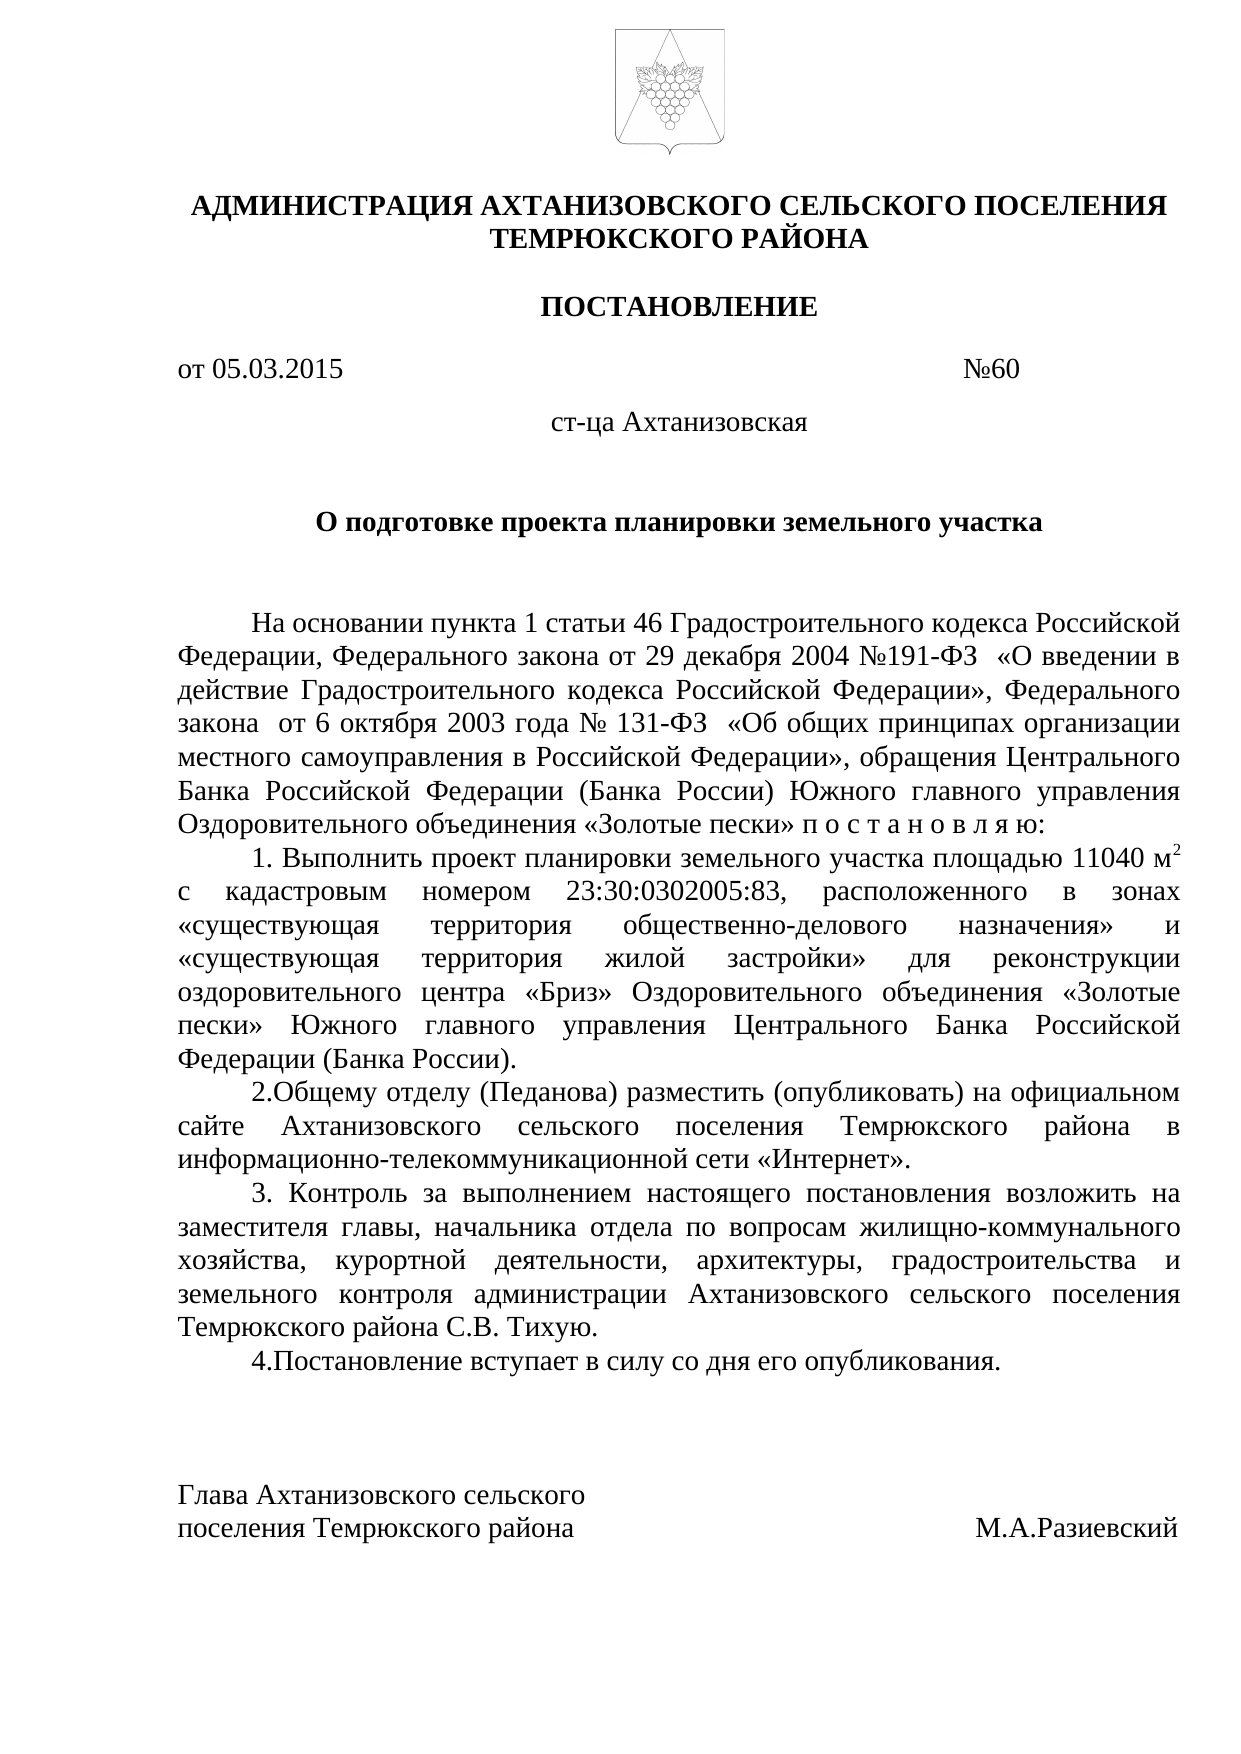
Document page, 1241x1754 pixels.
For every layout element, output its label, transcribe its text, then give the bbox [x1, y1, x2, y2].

text 3. Контроль за выполнением настоящего постановления возложить на заместителя главы, начальника отдела по вопросам жилищно-коммунального хозяйства, курортной деятельности, архитектуры, градостроительства и земельного контроля администрации Ахтанизовского сельского поселения Темрюкского района С.В. Тихую. [177, 1175, 1181, 1343]
text АДМИНИСТРАЦИЯ АХТАНИЗОВСКОГО СЕЛЬСКОГО ПОСЕЛЕНИЯ [177, 188, 1181, 222]
text 4.Постановление вступает в силу со дня его опубликования. [177, 1343, 1181, 1376]
text ПОСТАНОВЛЕНИЕ [177, 289, 1181, 322]
text 1. Выполнить проект планировки земельного участка площадью 11040 м2 с кадастровым номером 23:30:0302005:83, расположенного в зонах «существующая территория общественно-делового назначения» и «существующая территория жилой застройки» для реконструкции оздоровительного центра «Бриз» Оздоровительного объединения «Золотые пески» Южного главного управления Центрального Банка Российской Федерации (Банка России). [177, 840, 1181, 1074]
text 2.Общему отделу (Педанова) разместить (опубликовать) на официальном сайте Ахтанизовского сельского поселения Темрюкского района в информационно-телекоммуникационной сети «Интернет». [177, 1074, 1181, 1175]
text На основании пункта 1 статьи 46 Градостроительного кодекса Российской Федерации, Федерального закона от 29 декабря 2004 №191-ФЗ «О введении в действие Градостроительного кодекса Российской Федерации», Федерального закона от 6 октября 2003 года № 131-ФЗ «Об общих принципах организации местного самоуправления в Российской Федерации», обращения Центрального Банка Российской Федерации (Банка России) Южного главного управления Оздоровительного объединения «Золотые пески» п о с т а н о в л я ю: [177, 605, 1181, 840]
text поселения Темрюкского района М.А.Разиевский [177, 1511, 1181, 1544]
text от 05.03.2015 №60 [177, 351, 1181, 384]
text ТЕМРЮКСКОГО РАЙОНА [177, 222, 1181, 255]
text Глава Ахтанизовского сельского [177, 1477, 1181, 1511]
picture [615, 29, 725, 155]
text О подготовке проекта планировки земельного участка [177, 504, 1181, 538]
text ст-ца Ахтанизовская [177, 404, 1181, 437]
